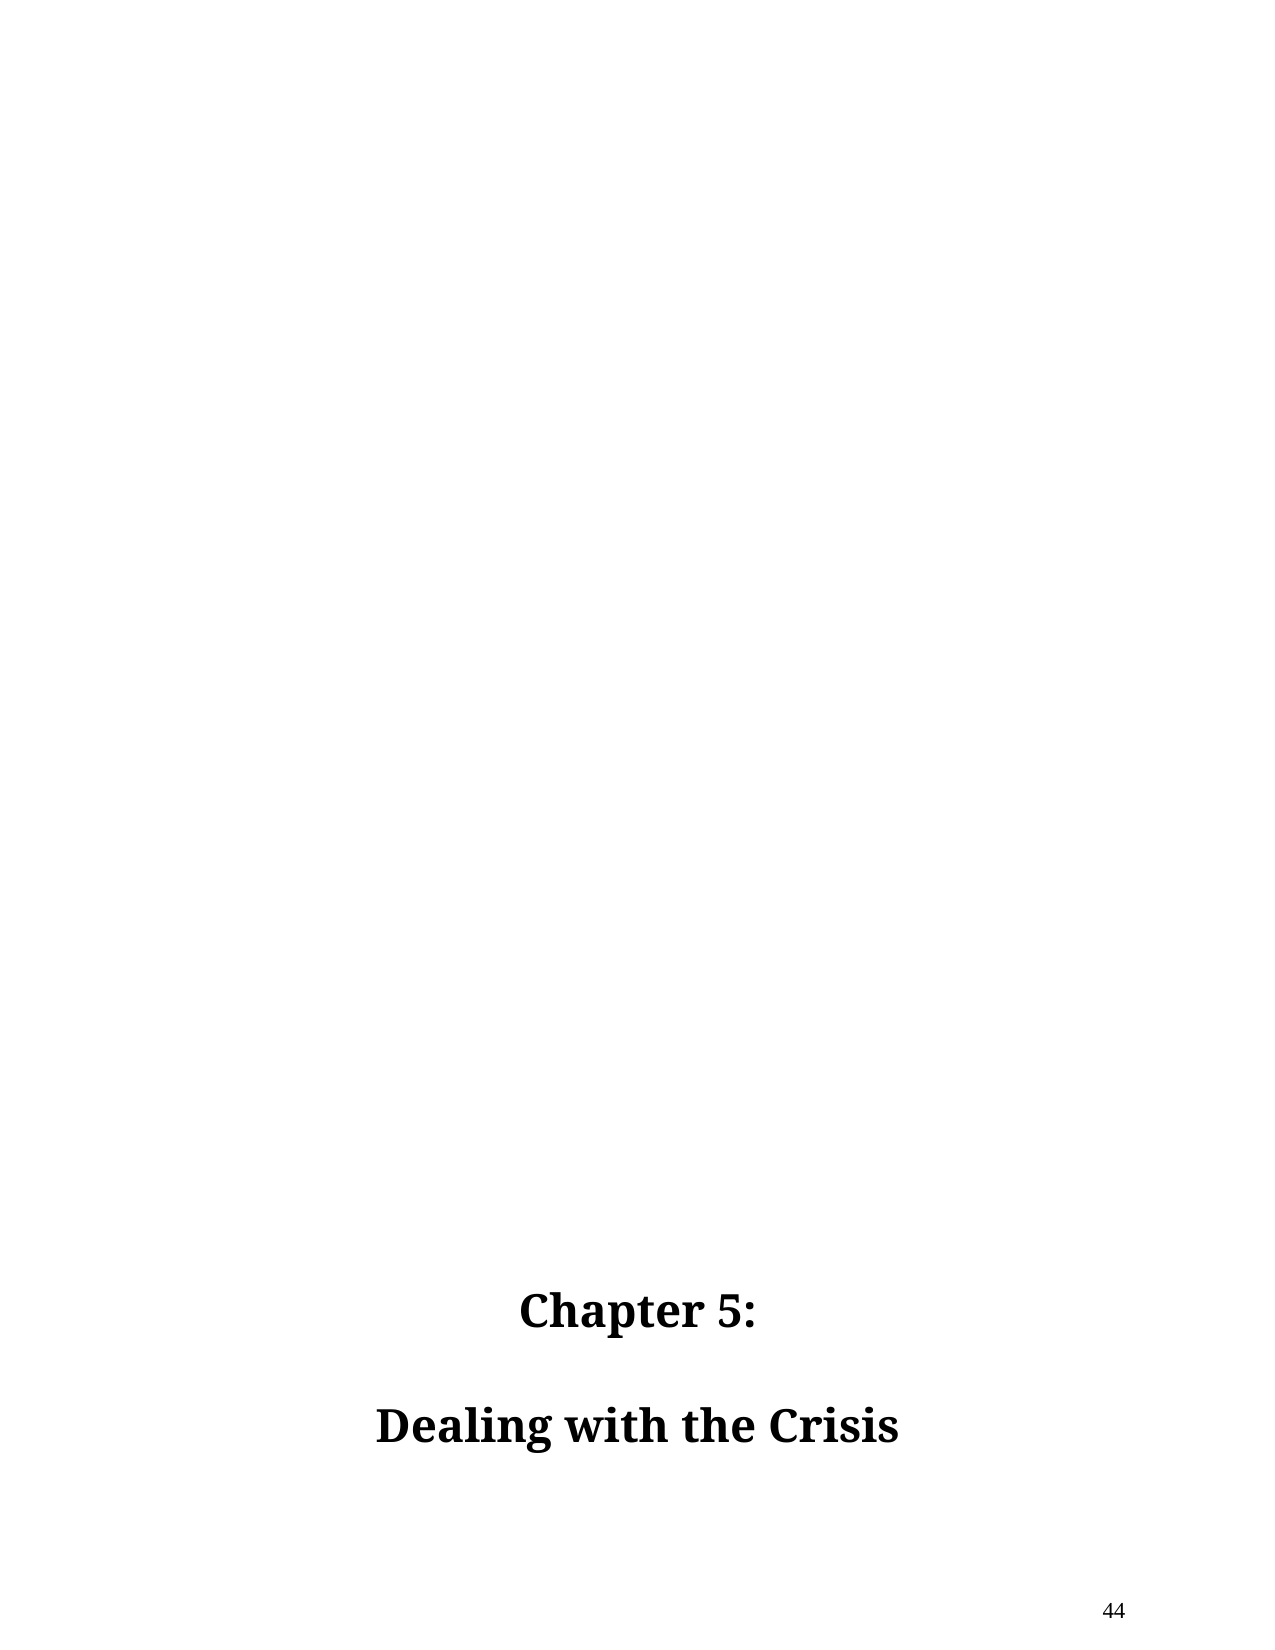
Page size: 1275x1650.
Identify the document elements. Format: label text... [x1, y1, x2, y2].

text Chapter 5: [150, 1279, 1125, 1341]
text Dealing with the Crisis [150, 1393, 1125, 1456]
